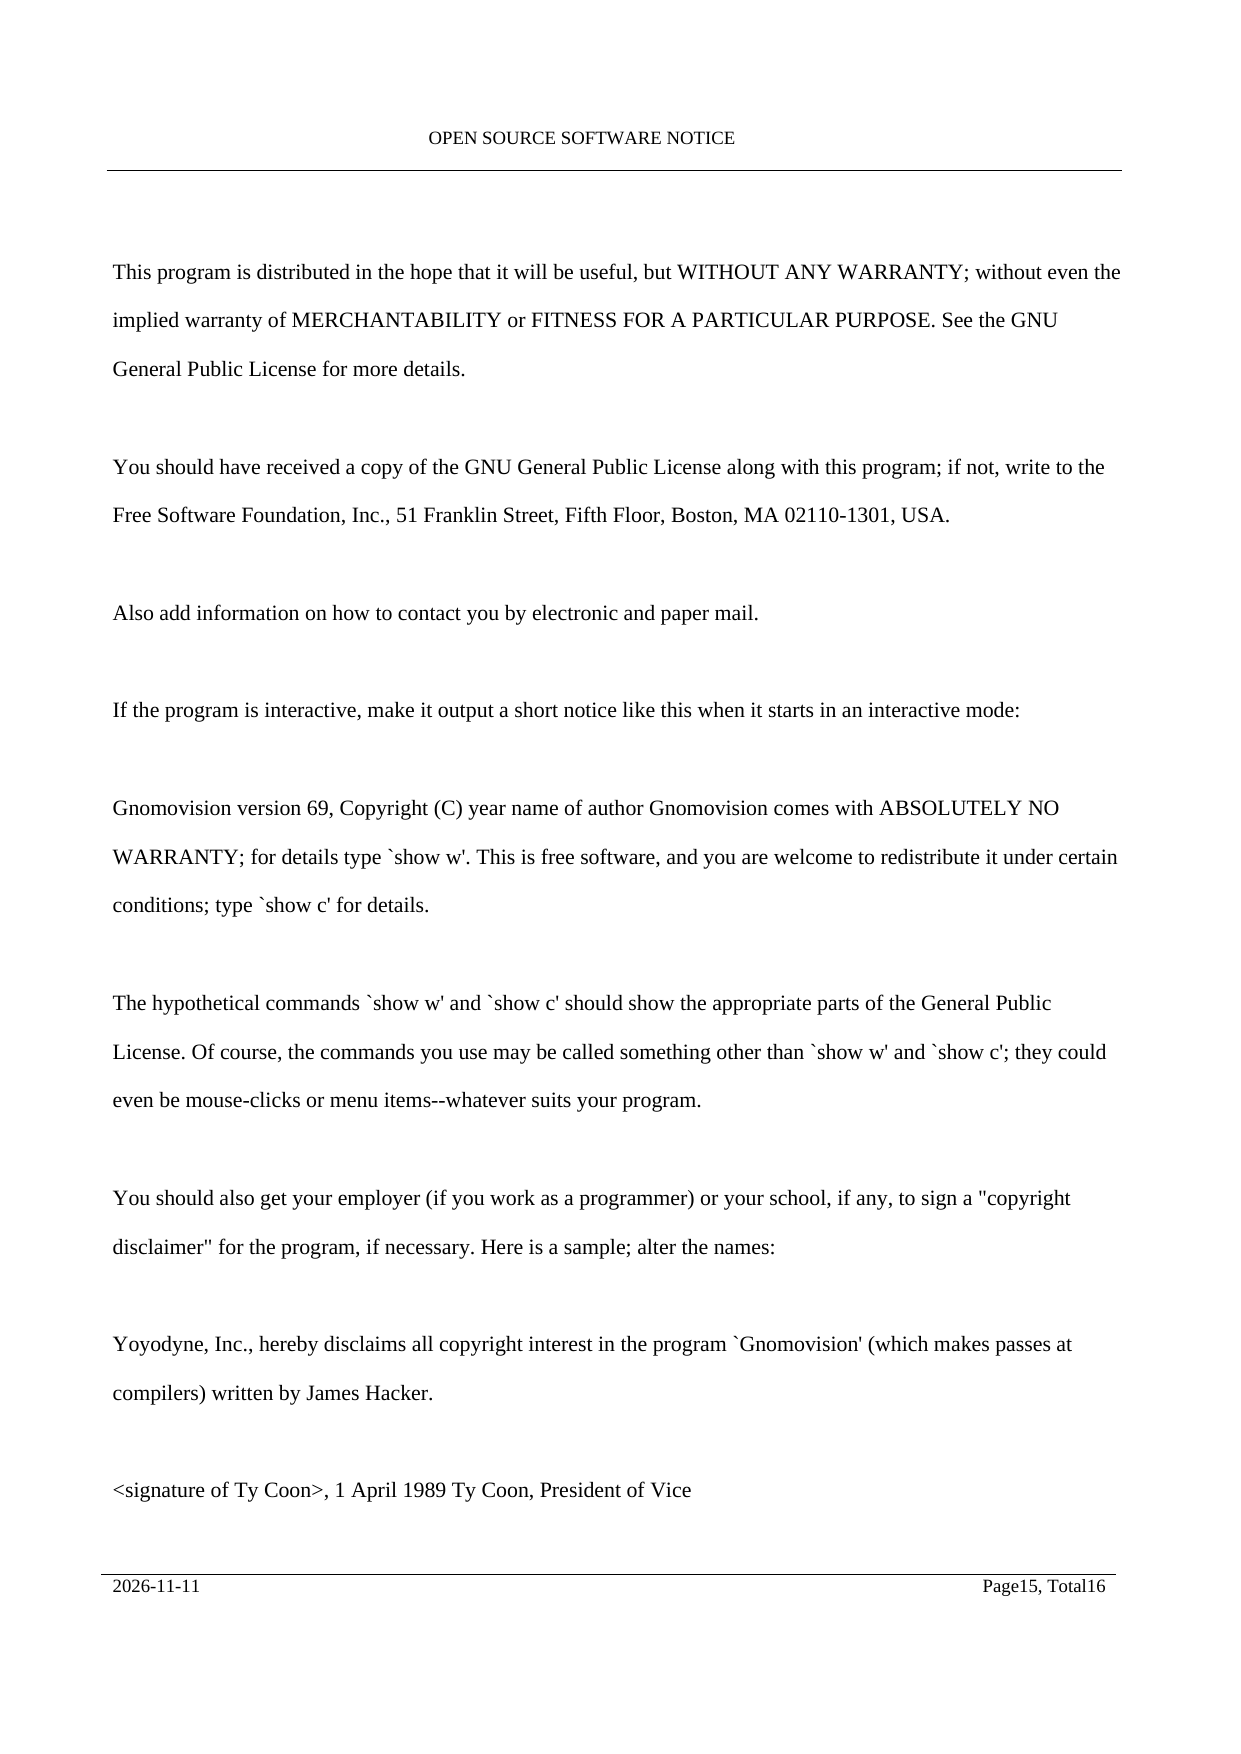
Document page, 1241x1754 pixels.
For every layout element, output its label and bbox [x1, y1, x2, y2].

text [112, 206, 1128, 1506]
